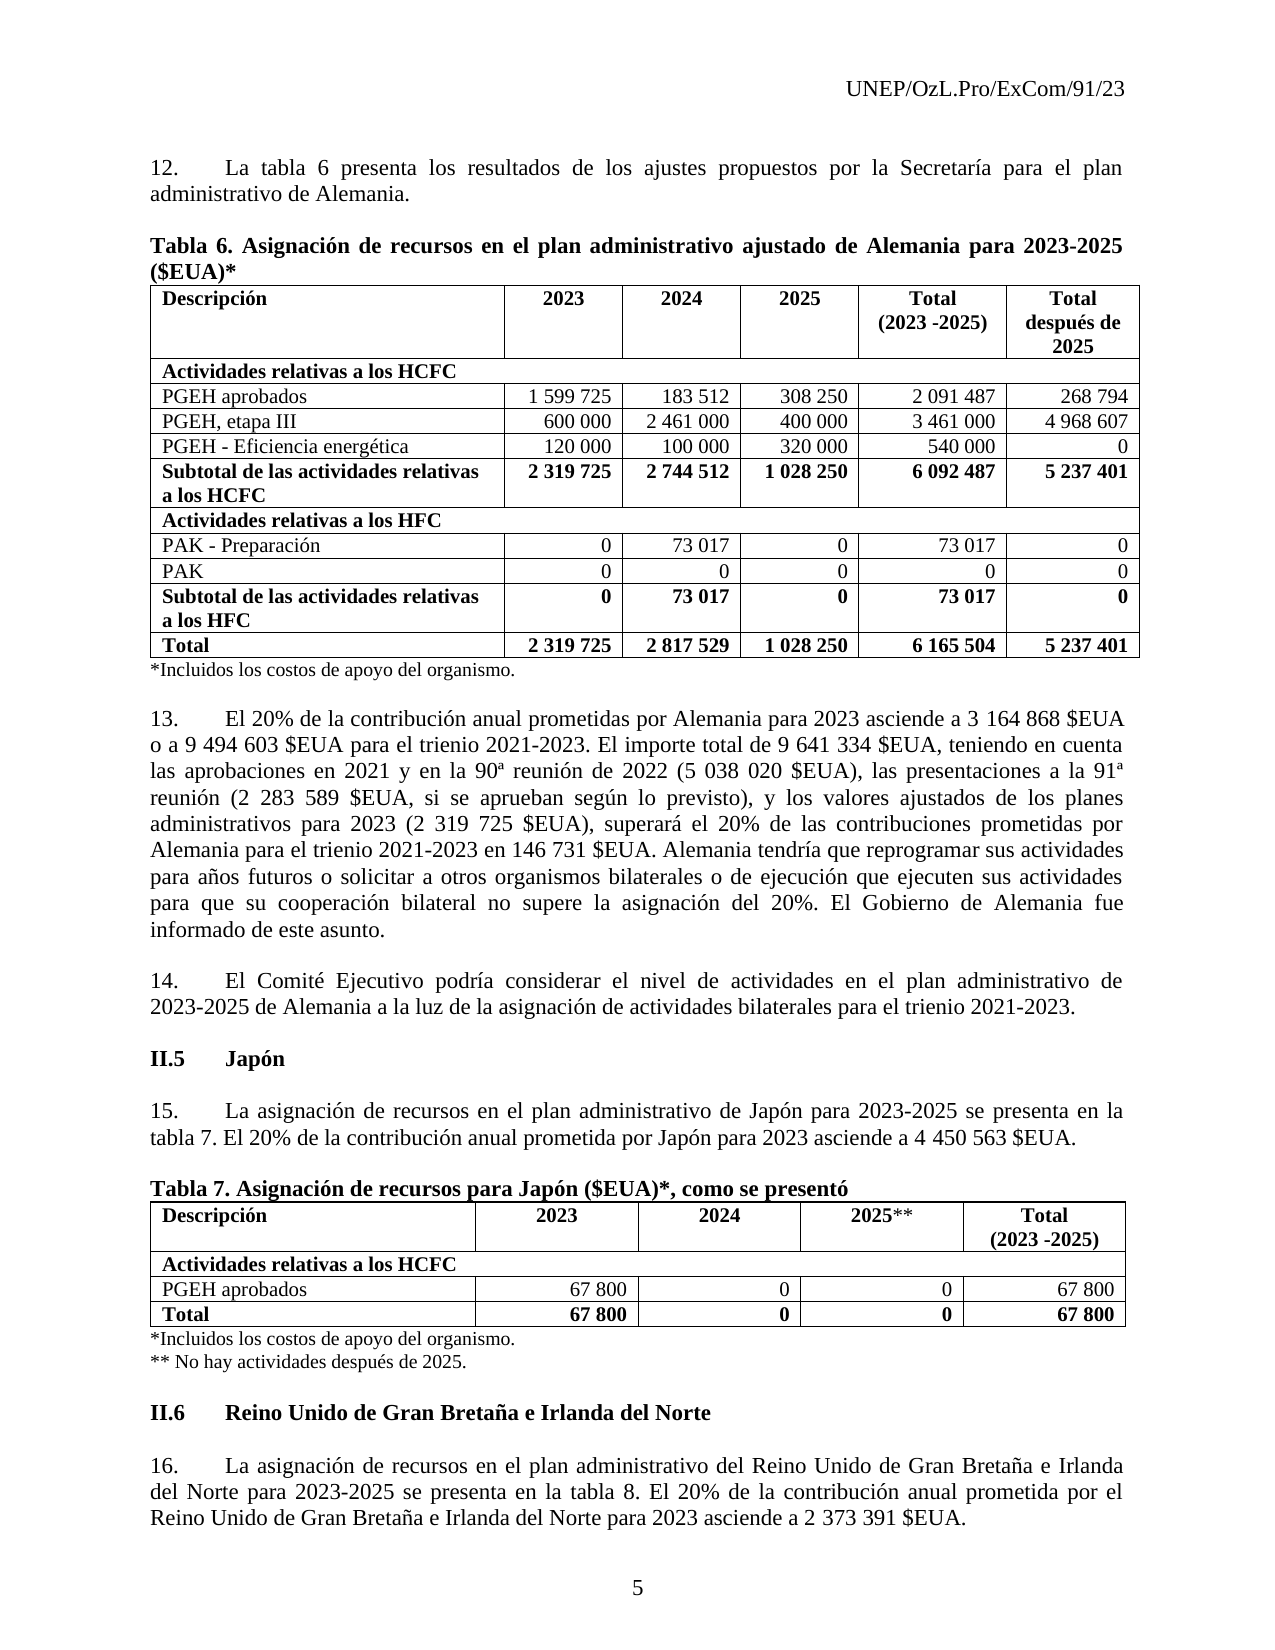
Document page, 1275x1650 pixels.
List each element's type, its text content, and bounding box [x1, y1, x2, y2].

table_cell 4 968 607 [1007, 409, 1139, 433]
table_cell 3 461 000 [859, 409, 1006, 433]
table_cell 0 [1007, 559, 1139, 583]
table_cell PAK - Preparación [151, 534, 504, 557]
table_cell Total [151, 633, 504, 657]
subtitle La asignación de recursos en el plan administrativo de Japón para 2023-2025 se presenta en la tabla 7. El 20% de la contribución anual prometida por Japón para 2023 asciende a 4 450 563 $EUA. [150, 1097, 1125, 1150]
table_cell 0 [1007, 584, 1139, 632]
subtitle El 20% de la contribución anual prometidas por Alemania para 2023 asciende a 3 164 868 $EUA o a 9 494 603 $EUA para el trienio 2021-2023. El importe total de 9 641 334 $EUA, teniendo en cuenta las aprobaciones en 2021 y en la 90ª reunión de 2022 (5 038 020 $EUA), las presentaciones a la 91ª reunión (2 283 589 $EUA, si se aprueban según lo previsto), y los valores ajustados de los planes administrativos para 2023 (2 319 725 $EUA), superará el 20% de las contribuciones prometidas por Alemania para el trienio 2021-2023 en 146 731 $EUA. Alemania tendría que reprogramar sus actividades para años futuros o solicitar a otros organismos bilaterales o de ejecución que ejecuten sus actividades para que su cooperación bilateral no supere la asignación del 20%. El Gobierno de Alemania fue informado de este asunto. [150, 705, 1125, 942]
table_cell 0 [741, 584, 858, 632]
table_cell Actividades relativas a los HCFC [151, 359, 1139, 383]
table_cell 67 800 [964, 1277, 1125, 1301]
table_cell 183 512 [623, 384, 740, 408]
table_cell 1 599 725 [505, 384, 622, 408]
table_cell 2 091 487 [859, 384, 1006, 408]
table_cell 67 800 [964, 1302, 1125, 1326]
table_cell 67 800 [476, 1277, 638, 1301]
table_cell Actividades relativas a los HFC [151, 508, 1139, 532]
table_cell 5 237 401 [1007, 459, 1139, 507]
table_cell 2 319 725 [505, 459, 622, 507]
table_header 2025** [801, 1203, 963, 1251]
table_cell 5 237 401 [1007, 633, 1139, 657]
table_cell 73 017 [623, 534, 740, 557]
table_cell 0 [801, 1302, 963, 1326]
table_cell 0 [639, 1302, 800, 1326]
table_cell 100 000 [623, 434, 740, 458]
table_cell 0 [639, 1277, 800, 1301]
table_cell 0 [1007, 534, 1139, 557]
table_cell Subtotal de las actividades relativas a los HFC [151, 584, 504, 632]
table_cell 120 000 [505, 434, 622, 458]
table_cell 0 [505, 559, 622, 583]
subtitle El Comité Ejecutivo podría considerar el nivel de actividades en el plan administrativo de 2023-2025 de Alemania a la luz de la asignación de actividades bilaterales para el trienio 2021-2023. [150, 967, 1125, 1020]
subtitle La asignación de recursos en el plan administrativo del Reino Unido de Gran Bretaña e Irlanda del Norte para 2023-2025 se presenta en la tabla 8. El 20% de la contribución anual prometida por el Reino Unido de Gran Bretaña e Irlanda del Norte para 2023 asciende a 2 373 391 $EUA. [150, 1452, 1125, 1531]
table_header Total (2023 -2025) [964, 1203, 1125, 1251]
table_cell 268 794 [1007, 384, 1139, 408]
table_cell 1 028 250 [741, 633, 858, 657]
table_cell 540 000 [859, 434, 1006, 458]
table_header Total (2023 -2025) [859, 286, 1006, 358]
table_header Total después de 2025 [1007, 286, 1139, 358]
table_cell 1 028 250 [741, 459, 858, 507]
table_cell 2 461 000 [623, 409, 740, 433]
table_cell 0 [623, 559, 740, 583]
table_cell 0 [505, 584, 622, 632]
table_cell 73 017 [859, 534, 1006, 557]
table_header 2024 [623, 286, 740, 358]
table_header 2024 [639, 1203, 800, 1251]
table_cell Actividades relativas a los HCFC [151, 1252, 1125, 1276]
table_header Descripción [151, 286, 504, 358]
text ** No hay actividades después de 2025. [150, 1350, 1125, 1373]
table_cell 0 [505, 534, 622, 557]
table_cell PGEH aprobados [151, 1277, 475, 1301]
table_cell 2 817 529 [623, 633, 740, 657]
table_cell 6 092 487 [859, 459, 1006, 507]
table_header 2025 [741, 286, 858, 358]
table_header 2023 [476, 1203, 638, 1251]
text II.6 Reino Unido de Gran Bretaña e Irlanda del Norte [150, 1399, 1125, 1425]
text *Incluidos los costos de apoyo del organismo. [150, 1327, 1125, 1350]
subtitle Tabla 6. Asignación de recursos en el plan administrativo ajustado de Alemania para 2023-2025 ($EUA)* [150, 232, 1125, 284]
table_cell 0 [1007, 434, 1139, 458]
table_cell 0 [859, 559, 1006, 583]
table_cell 6 165 504 [859, 633, 1006, 657]
table_cell Subtotal de las actividades relativas a los HCFC [151, 459, 504, 507]
text Tabla 7. Asignación de recursos para Japón ($EUA)*, como se presentó [150, 1175, 1125, 1201]
table_cell PGEH, etapa III [151, 409, 504, 433]
table_cell 600 000 [505, 409, 622, 433]
table_cell PGEH aprobados [151, 384, 504, 408]
table_cell 73 017 [623, 584, 740, 632]
table_cell 308 250 [741, 384, 858, 408]
table_cell Total [151, 1302, 475, 1326]
table_header Descripción [151, 1203, 475, 1251]
table_cell 0 [801, 1277, 963, 1301]
text *Incluidos los costos de apoyo del organismo. [150, 658, 1125, 681]
table_cell 400 000 [741, 409, 858, 433]
subtitle La tabla 6 presenta los resultados de los ajustes propuestos por la Secretaría para el plan administrativo de Alemania. [150, 154, 1125, 207]
table_cell PAK [151, 559, 504, 583]
table_header 2023 [505, 286, 622, 358]
text II.5 Japón [150, 1045, 1125, 1071]
table_cell PGEH - Eficiencia energética [151, 434, 504, 458]
table_cell 2 319 725 [505, 633, 622, 657]
table_cell 67 800 [476, 1302, 638, 1326]
table_cell 2 744 512 [623, 459, 740, 507]
table_cell 73 017 [859, 584, 1006, 632]
table_cell 0 [741, 534, 858, 557]
table_cell 320 000 [741, 434, 858, 458]
table_cell 0 [741, 559, 858, 583]
